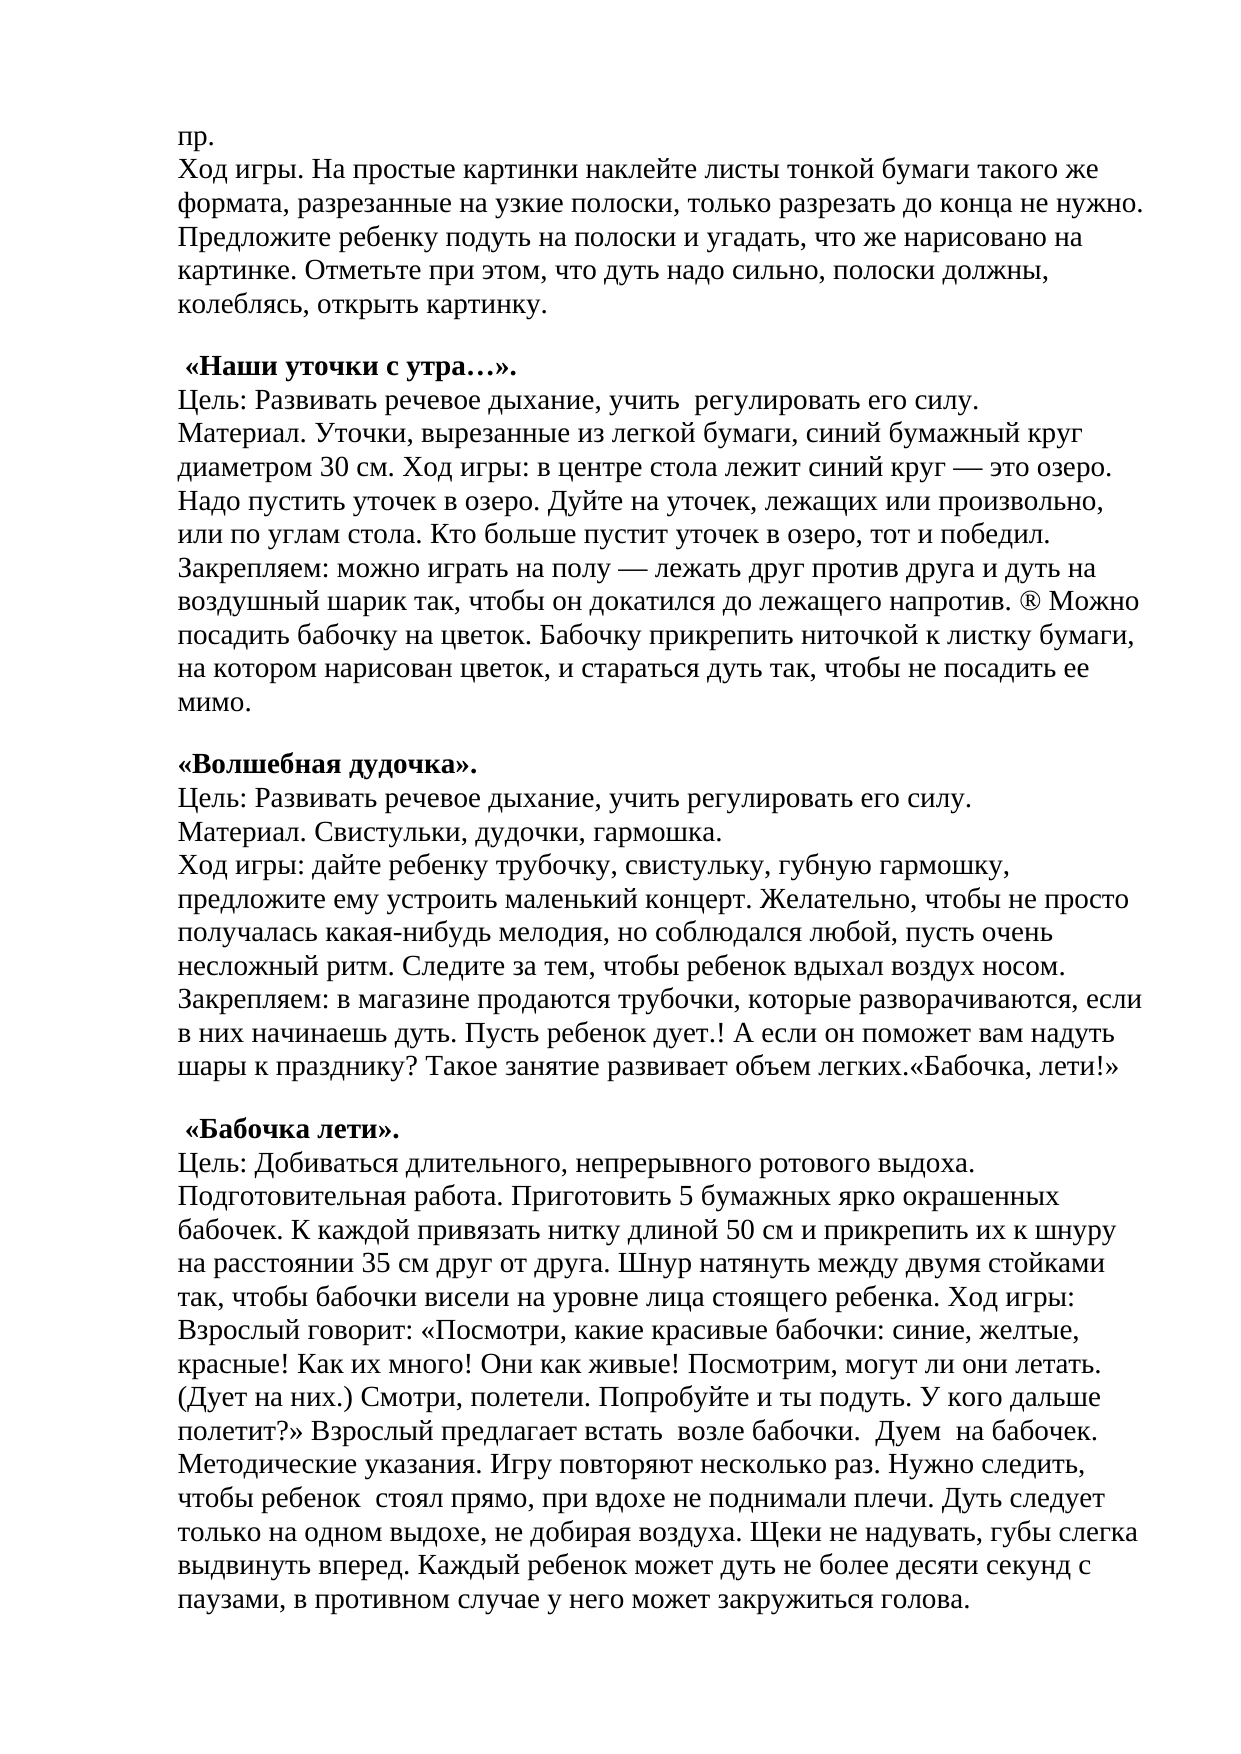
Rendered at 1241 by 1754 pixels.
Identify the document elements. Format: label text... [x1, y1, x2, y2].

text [177, 1111, 1152, 1614]
text «Наши уточки с утра…». Цель: Развивать речевое дыхание, учить регулировать его силу. Материал. Уточки, вырезанные из легкой бумаги, синий бумажный круг диаметром 30 см. Ход игры: в центре стола лежит синий круг — это озеро. Надо пустить уточек в озеро. Дуйте на уточек, лежащих или произвольно, или по углам стола. Кто больше пустит уточек в озеро, тот и победил. Закрепляем: можно играть на полу — лежать друг против друга и дуть на воздушный шарик так, чтобы он докатился до лежащего напротив. ® Можно посадить бабочку на цветок. Бабочку прикрепить ниточкой к листку бумаги, на котором нарисован цветок, и стараться дуть так, чтобы не посадить ее мимо. [177, 348, 1152, 717]
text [177, 118, 1152, 319]
text «Волшебная дудочка». Цель: Развивать речевое дыхание, учить регулировать его силу. Материал. Свистульки, дудочки, гармошка. Ход игры: дайте ребенку трубочку, свистульку, губную гармошку, предложите ему устроить маленький концерт. Желательно, чтобы не просто получалась какая-нибудь мелодия, но соблюдался любой, пусть очень несложный ритм. Следите за тем, чтобы ребенок вдыхал воздух носом. Закрепляем: в магазине продаются трубочки, которые разворачиваются, если в них начинаешь дуть. Пусть ребенок дует.! А если он поможет вам надуть шары к празднику? Такое занятие развивает объем легких.«Бабочка, лети!» [177, 747, 1152, 1082]
